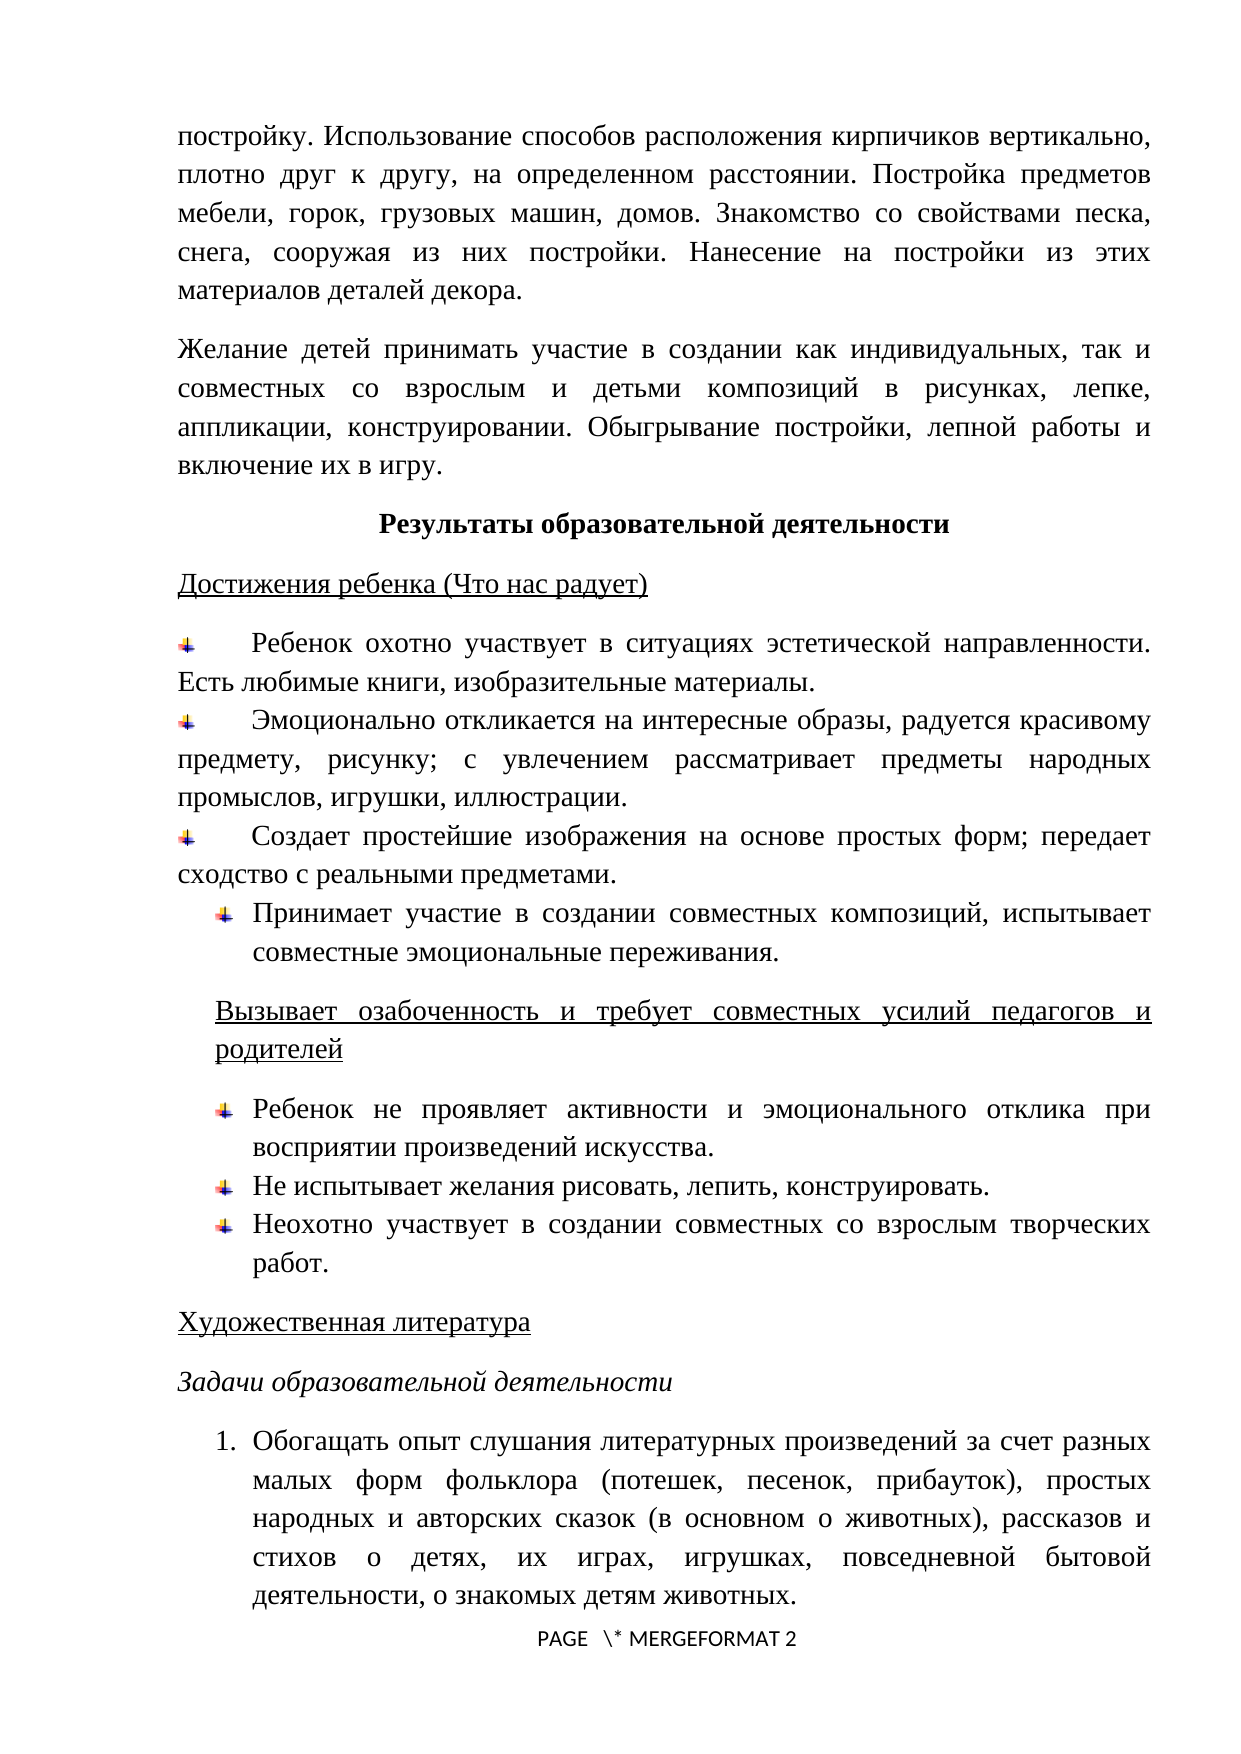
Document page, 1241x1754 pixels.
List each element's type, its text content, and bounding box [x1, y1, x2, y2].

picture [215, 1101, 233, 1119]
list Эмоционально откликается на интересные образы, радуется красивому предмету, рисунку; с увлечением рассматривает предметы народных промыслов, игрушки, иллюстрации. [177, 702, 1152, 813]
text Художественная литература [177, 1304, 1152, 1338]
text Результаты образовательной деятельности [177, 507, 1152, 540]
list Не испытывает желания рисовать, лепить, конструировать. [215, 1168, 1152, 1202]
list Ребенок охотно участвует в ситуациях эстетической направленности. Есть любимые книги, изобразительные материалы. [177, 625, 1152, 697]
list Создает простейшие изображения на основе простых форм; передает сходство с реальными предметами. [177, 818, 1152, 890]
picture [178, 713, 195, 730]
text Желание детей принимать участие в создании как индивидуальных, так и совместных со взрослым и детьми композиций в рисунках, лепке, аппликации, конструировании. Обыгрывание постройки, лепной работы и включение их в игру. [177, 332, 1152, 481]
text Достижения ребенка (Что нас радует) [177, 566, 1152, 599]
list Обогащать опыт слушания литературных произведений за счет разных малых форм фольклора (потешек, песенок, прибауток), простых народных и авторских сказок (в основном о животных), рассказов и стихов о детях, их играх, игрушках, повседневной бытовой деятельности, о знакомых детям животных. [215, 1423, 1152, 1611]
picture [178, 828, 195, 846]
picture [215, 1217, 233, 1234]
picture [215, 1178, 233, 1196]
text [177, 118, 1152, 306]
text Вызывает озабоченность и требует совместных усилий педагогов и родителей [215, 993, 1152, 1022]
text Вызывает озабоченность и требует совместных усилий педагогов и родителей [215, 1024, 1152, 1065]
picture [215, 905, 233, 923]
list Принимает участие в создании совместных композиций, испытывает совместные эмоциональные переживания. [215, 895, 1152, 967]
text Задачи образовательной деятельности [177, 1364, 1152, 1397]
picture [178, 636, 195, 653]
list Ребенок не проявляет активности и эмоционального отклика при восприятии произведений искусства. [215, 1091, 1152, 1163]
list Неохотно участвует в создании совместных со взрослым творческих работ. [215, 1207, 1152, 1279]
